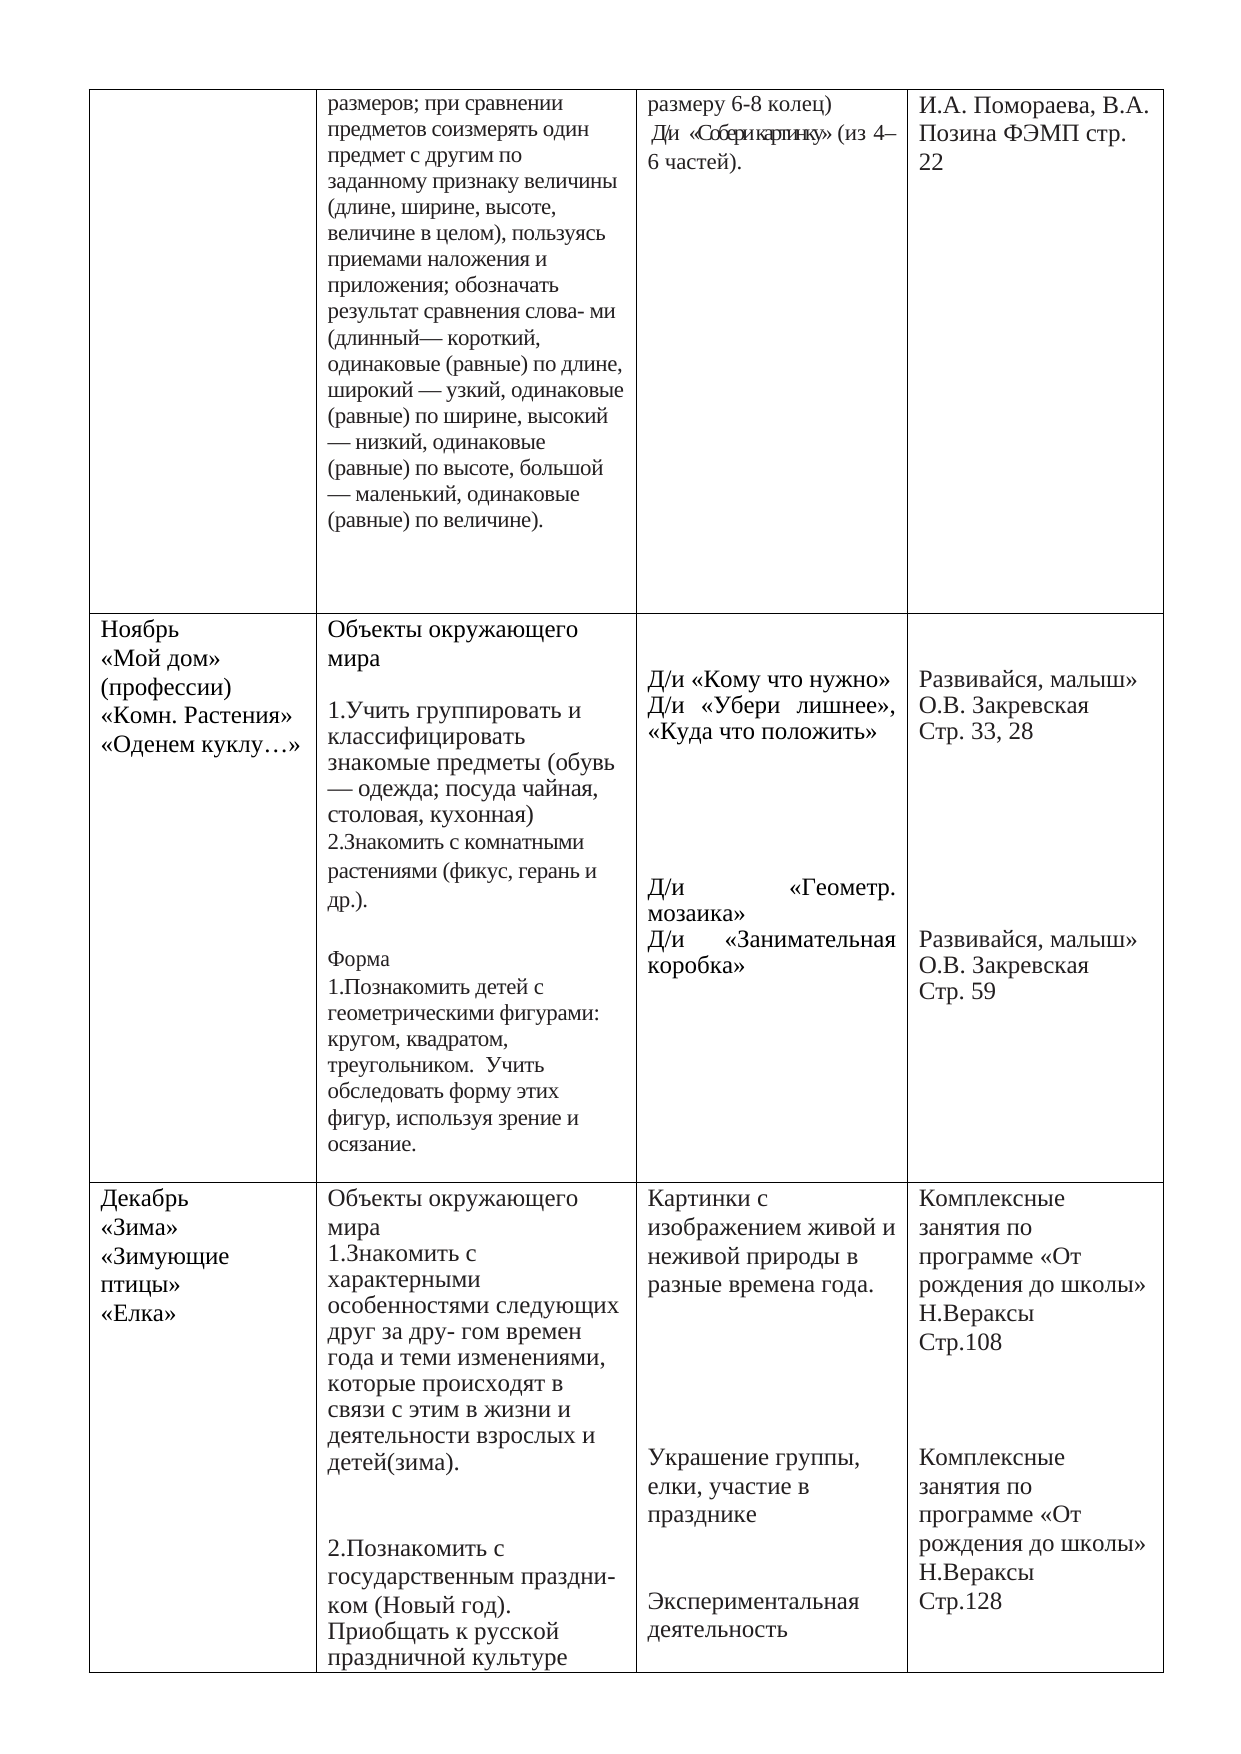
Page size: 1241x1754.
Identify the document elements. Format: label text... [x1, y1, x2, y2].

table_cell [908, 90, 1163, 613]
table_cell Развивайся, малыш» О.В. Закревская Стр. 33, 28 Развивайся, малыш» О.В. Закревская Стр. 59 [908, 614, 1163, 1182]
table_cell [90, 90, 316, 613]
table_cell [637, 90, 907, 613]
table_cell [317, 90, 636, 613]
table_cell Ноябрь «Мой дом» (профессии) «Комн. Растения» «Оденем куклу…» [90, 614, 316, 1182]
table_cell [90, 1183, 316, 1672]
table_cell Д/и «Кому что нужно» Д/и «Убери лишнее», «Куда что положить» Д/и «Геометр. мозаика» Д/и «Занимательная коробка» [637, 614, 907, 1182]
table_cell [637, 1183, 907, 1672]
table_cell Объекты окружающего мира 1.Учить группировать и классифицировать знакомые предметы (обувь — одежда; посуда чайная, столовая, кухонная) 2.Знакомить с комнатными растениями (фикус, герань и др.). Форма 1.Познакомить детей с геометрическими фигурами: кругом, квадратом, треугольником. Учить обследовать форму этих фигур, используя зрение и осязание. [317, 614, 636, 1182]
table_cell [317, 1183, 636, 1672]
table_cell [908, 1183, 1163, 1672]
